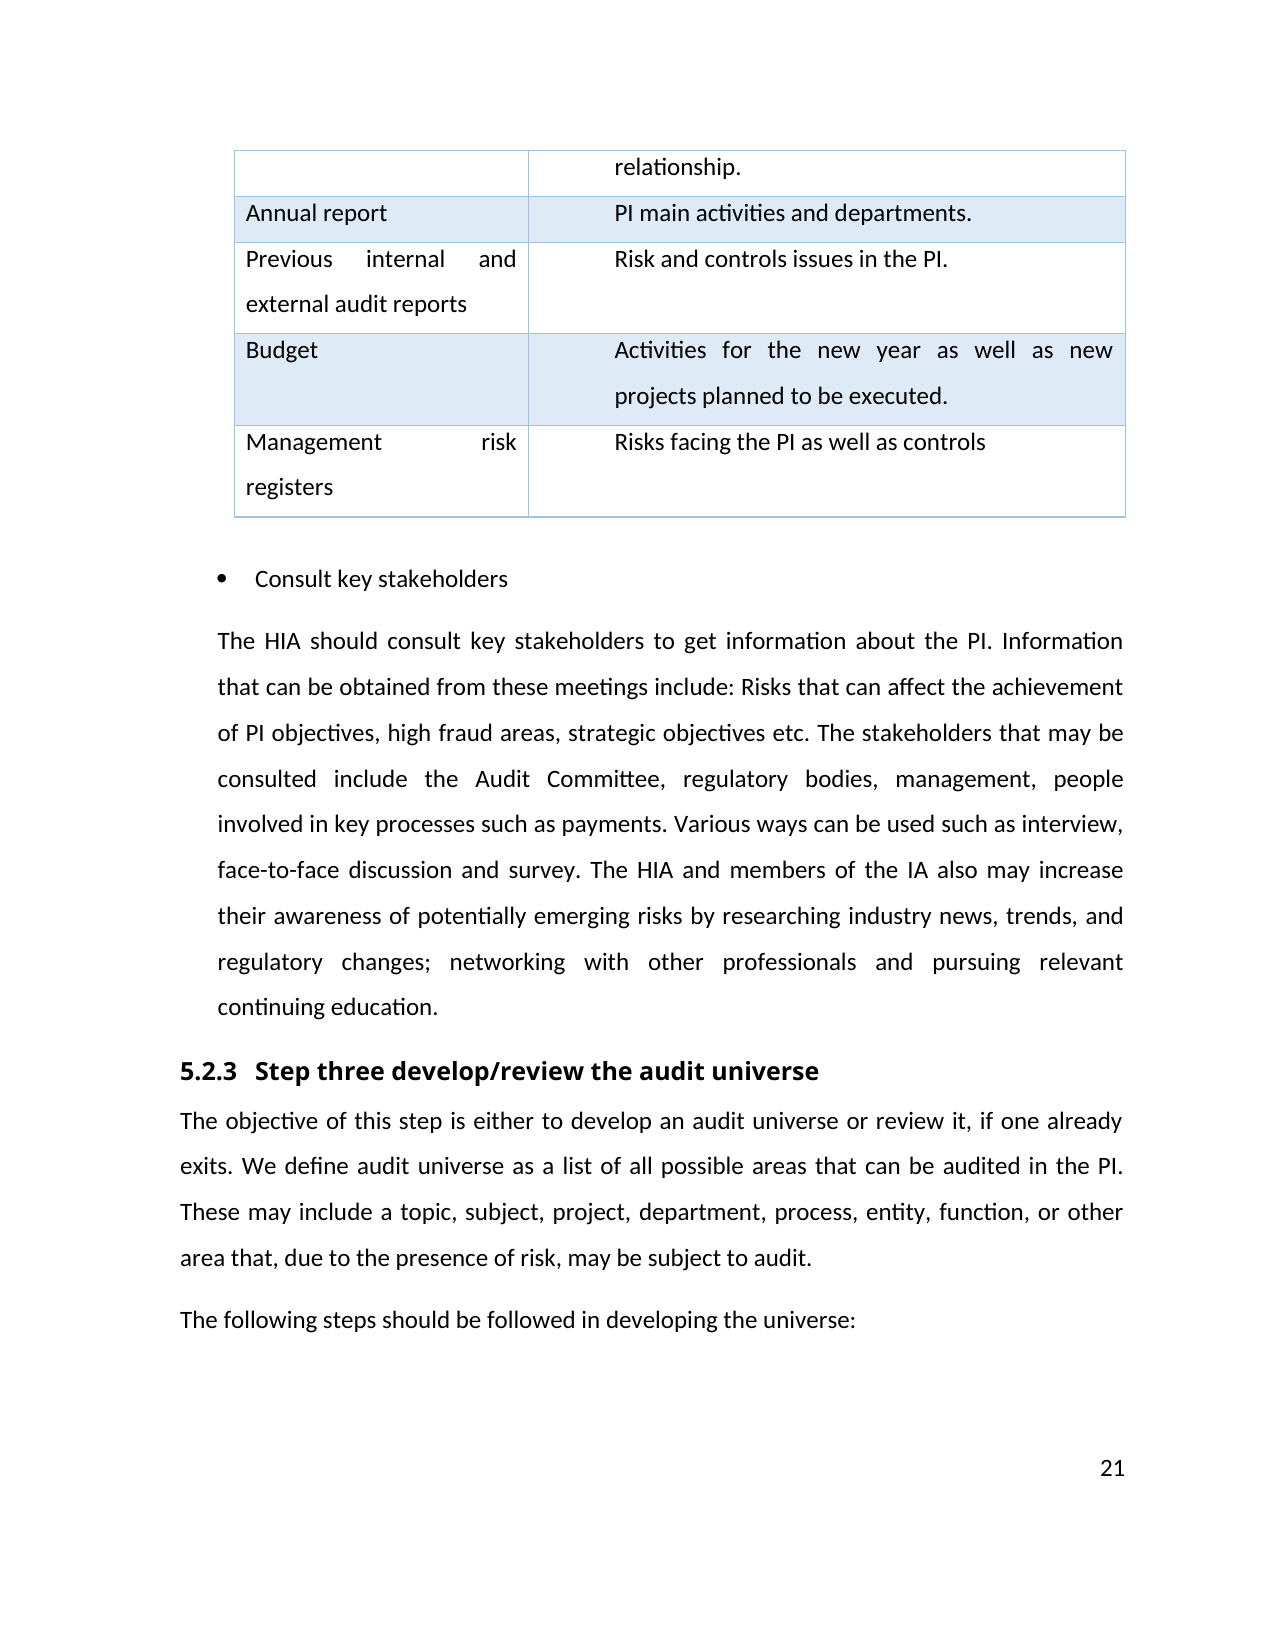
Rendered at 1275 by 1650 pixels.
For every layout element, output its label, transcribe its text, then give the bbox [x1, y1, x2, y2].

text The HIA should consult key stakeholders to get information about the PI. Information that can be obtained from these meetings include: Risks that can affect the achievement of PI objectives, high fraud areas, strategic objectives etc. The stakeholders that may be consulted include the Audit Committee, regulatory bodies, management, people involved in key processes such as payments. Various ways can be used such as interview, face-to-face discussion and survey. The HIA and members of the IA also may increase their awareness of potentially emerging risks by researching industry news, trends, and regulatory changes; networking with other professionals and pursuing relevant continuing education. [217, 626, 1125, 1022]
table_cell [529, 151, 1125, 196]
list Consult key stakeholders [217, 563, 1125, 594]
text The following steps should be followed in developing the universe: [150, 1304, 1125, 1335]
table_cell PI main activities and departments. [529, 197, 1125, 242]
table_cell Annual report [235, 197, 528, 242]
table_cell Risks facing the PI as well as controls [529, 426, 1125, 516]
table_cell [235, 151, 528, 196]
table_cell Previous internal and external audit reports [235, 243, 528, 333]
text The objective of this step is either to develop an audit universe or review it, if one already exits. We define audit universe as a list of all possible areas that can be audited in the PI. These may include a topic, subject, project, department, process, entity, function, or other area that, due to the presence of risk, may be subject to audit. [180, 1105, 1125, 1272]
table_cell Risk and controls issues in the PI. [529, 243, 1125, 333]
subtitle Step three develop/review the audit universe [180, 1054, 1095, 1088]
table_cell Budget [235, 334, 528, 425]
table_cell Management risk registers [235, 426, 528, 516]
table_cell Activities for the new year as well as new projects planned to be executed. [529, 334, 1125, 425]
